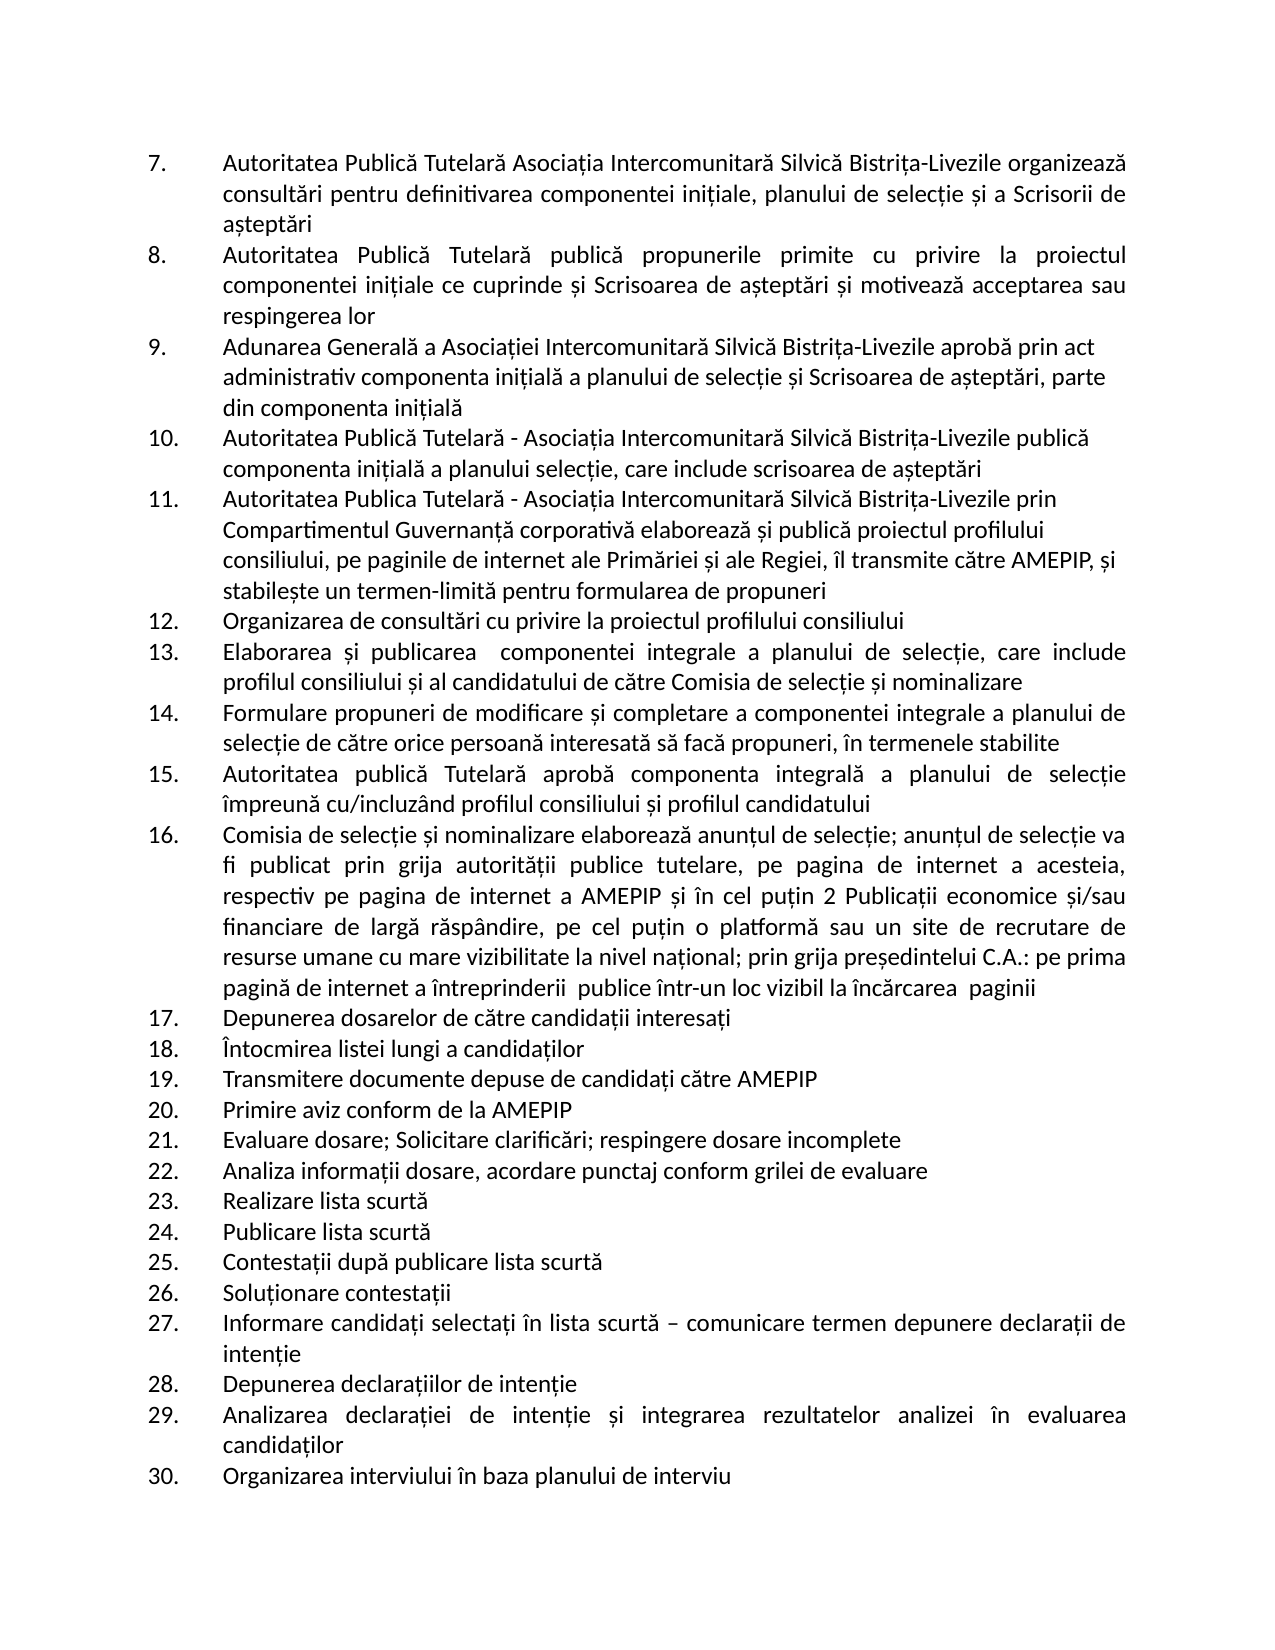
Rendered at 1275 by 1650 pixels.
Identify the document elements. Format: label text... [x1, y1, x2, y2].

list Informare candidați selectați în lista scurtă – comunicare termen depunere declarații de intenție [148, 1307, 1127, 1368]
list Realizare lista scurtă [148, 1185, 1127, 1216]
list Analizarea declarației de intenție și integrarea rezultatelor analizei în evaluarea candidaților [148, 1399, 1127, 1460]
list Soluționare contestații [148, 1277, 1127, 1307]
list Primire aviz conform de la AMEPIP [148, 1094, 1127, 1124]
list Autoritatea publică Tutelară aprobă componenta integrală a planului de selecție împreună cu/incluzând profilul consiliului și profilul candidatului [148, 758, 1127, 819]
list Analiza informații dosare, acordare punctaj conform grilei de evaluare [148, 1155, 1127, 1185]
list Elaborarea și publicarea componentei integrale a planului de selecție, care include profilul consiliului și al candidatului de către Comisia de selecție și nominalizare [148, 636, 1127, 697]
list Depunerea dosarelor de către candidații interesați [148, 1002, 1127, 1033]
list Contestații după publicare lista scurtă [148, 1246, 1127, 1277]
list Formulare propuneri de modificare și completare a componentei integrale a planului de selecție de către orice persoană interesată să facă propuneri, în termenele stabilite [148, 697, 1127, 758]
list Evaluare dosare; Solicitare clarificări; respingere dosare incomplete [148, 1124, 1127, 1155]
list Publicare lista scurtă [148, 1216, 1127, 1246]
list Adunarea Generală a Asociației Intercomunitară Silvică Bistrița-Livezile aprobă prin act administrativ componenta inițială a planului de selecție și Scrisoarea de așteptări, parte din componenta inițială [148, 331, 1127, 422]
list Organizarea de consultări cu privire la proiectul profilului consiliului [148, 605, 1127, 636]
list Depunerea declarațiilor de intenție [148, 1368, 1127, 1399]
list Transmitere documente depuse de candidați către AMEPIP [148, 1063, 1127, 1094]
list Autoritatea Publica Tutelară - Asociația Intercomunitară Silvică Bistrița-Livezile prin Compartimentul Guvernanță corporativă elaborează și publică proiectul profilului consiliului, pe paginile de internet ale Primăriei și ale Regiei, îl transmite către AMEPIP, și stabilește un termen-limită pentru formularea de propuneri [148, 483, 1127, 605]
list Autoritatea Publică Tutelară Asociația Intercomunitară Silvică Bistrița-Livezile organizează consultări pentru definitivarea componentei inițiale, planului de selecție și a Scrisorii de așteptări [148, 148, 1127, 239]
list Comisia de selecție și nominalizare elaborează anunțul de selecție; anunțul de selecție va fi publicat prin grija autorității publice tutelare, pe pagina de internet a acesteia, respectiv pe pagina de internet a AMEPIP și în cel puțin 2 Publicații economice și/sau financiare de largă răspândire, pe cel puțin o platformă sau un site de recrutare de resurse umane cu mare vizibilitate la nivel național; prin grija președintelui C.A.: pe prima pagină de internet a întreprinderii publice într-un loc vizibil la încărcarea paginii [148, 819, 1127, 1002]
list Autoritatea Publică Tutelară publică propunerile primite cu privire la proiectul componentei inițiale ce cuprinde și Scrisoarea de așteptări și motivează acceptarea sau respingerea lor [148, 239, 1127, 331]
list Întocmirea listei lungi a candidaților [148, 1033, 1127, 1063]
list Organizarea interviului în baza planului de interviu [148, 1460, 1127, 1491]
list Autoritatea Publică Tutelară - Asociația Intercomunitară Silvică Bistrița-Livezile publică componenta inițială a planului selecție, care include scrisoarea de așteptări [148, 422, 1127, 483]
